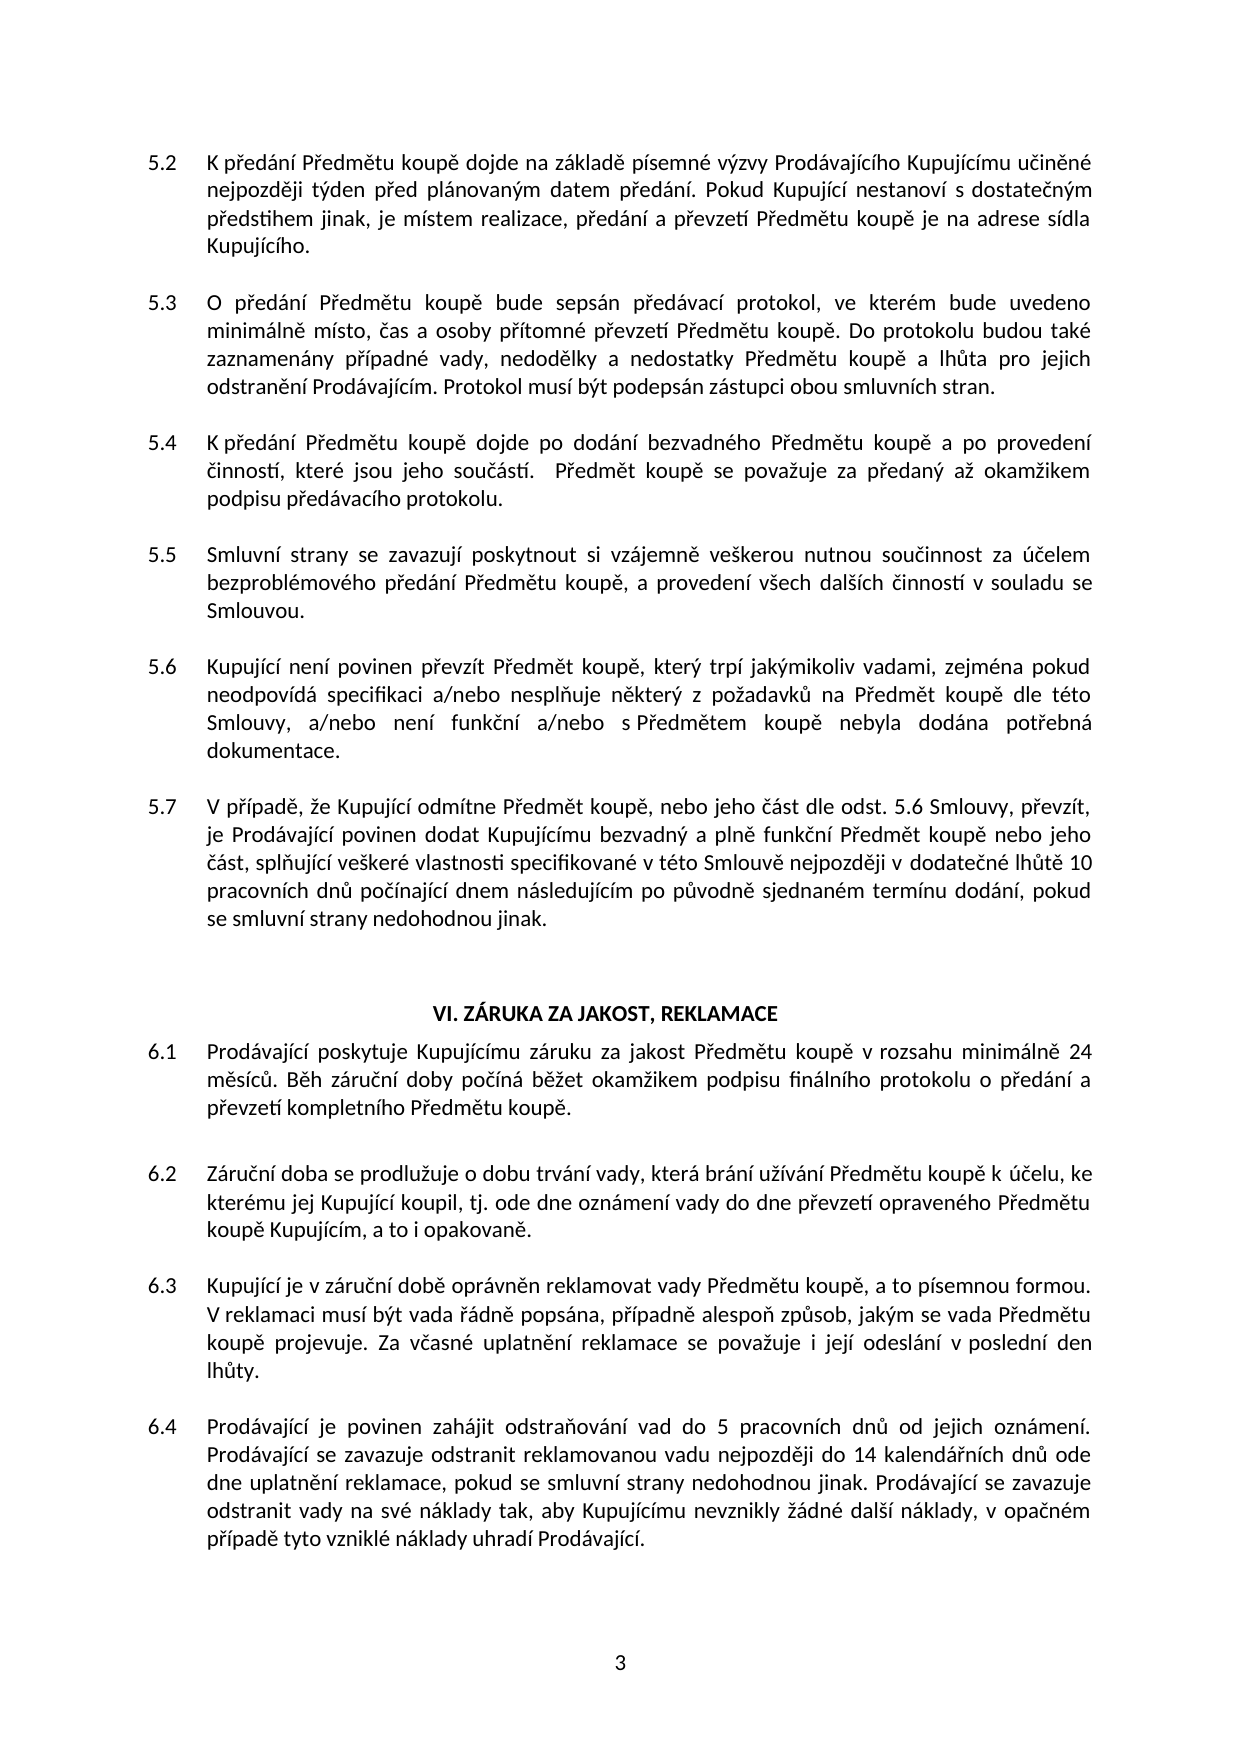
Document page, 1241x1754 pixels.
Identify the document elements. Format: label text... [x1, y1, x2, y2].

text 5.3 O předání Předmětu koupě bude sepsán předávací protokol, ve kterém bude uvedeno minimálně místo, čas a osoby přítomné převzetí Předmětu koupě. Do protokolu budou také zaznamenány případné vady, nedodělky a nedostatky Předmětu koupě a lhůta pro jejich odstranění Prodávajícím. Protokol musí být podepsán zástupci obou smluvních stran. [148, 288, 1093, 400]
text 6.4 Prodávající je povinen zahájit odstraňování vad do 5 pracovních dnů od jejich oznámení. Prodávající se zavazuje odstranit reklamovanou vadu nejpozději do 14 kalendářních dnů ode dne uplatnění reklamace, pokud se smluvní strany nedohodnou jinak. Prodávající se zavazuje odstranit vady na své náklady tak, aby Kupujícímu nevznikly žádné další náklady, v opačném případě tyto vzniklé náklady uhradí Prodávající. [148, 1412, 1093, 1552]
text 5.5 Smluvní strany se zavazují poskytnout si vzájemně veškerou nutnou součinnost za účelem bezproblémového předání Předmětu koupě, a provedení všech dalších činností v souladu se Smlouvou. [148, 540, 1093, 624]
text 5.2 K předání Předmětu koupě dojde na základě písemné výzvy Prodávajícího Kupujícímu učiněné nejpozději týden před plánovaným datem předání. Pokud Kupující nestanoví s dostatečným předstihem jinak, je místem realizace, předání a převzetí Předmětu koupě je na adrese sídla Kupujícího. [148, 148, 1093, 260]
text 6.1 Prodávající poskytuje Kupujícímu záruku za jakost Předmětu koupě v rozsahu minimálně 24 měsíců. Běh záruční doby počíná běžet okamžikem podpisu finálního protokolu o předání a převzetí kompletního Předmětu koupě. [148, 1037, 1093, 1121]
text 5.4 K předání Předmětu koupě dojde po dodání bezvadného Předmětu koupě a po provedení činností, které jsou jeho součástí. Předmět koupě se považuje za předaný až okamžikem podpisu předávacího protokolu. [148, 428, 1093, 512]
text 5.6 Kupující není povinen převzít Předmět koupě, který trpí jakýmikoliv vadami, zejména pokud neodpovídá specifikaci a/nebo nesplňuje některý z požadavků na Předmět koupě dle této Smlouvy, a/nebo není funkční a/nebo s Předmětem koupě nebyla dodána potřebná dokumentace. [148, 652, 1093, 764]
text 5.7 V případě, že Kupující odmítne Předmět koupě, nebo jeho část dle odst. 5.6 Smlouvy, převzít, je Prodávající povinen dodat Kupujícímu bezvadný a plně funkční Předmět koupě nebo jeho část, splňující veškeré vlastnosti specifikované v této Smlouvě nejpozději v dodatečné lhůtě 10 pracovních dnů počínající dnem následujícím po původně sjednaném termínu dodání, pokud se smluvní strany nedohodnou jinak. [148, 792, 1093, 932]
text 6.3 Kupující je v záruční době oprávněn reklamovat vady Předmětu koupě, a to písemnou formou. V reklamaci musí být vada řádně popsána, případně alespoň způsob, jakým se vada Předmětu koupě projevuje. Za včasné uplatnění reklamace se považuje i její odeslání v poslední den lhůty. [148, 1272, 1093, 1384]
text VI. ZÁRUKA ZA JAKOST, REKLAMACE [148, 999, 1063, 1027]
text 6.2 Záruční doba se prodlužuje o dobu trvání vady, která brání užívání Předmětu koupě k účelu, ke kterému jej Kupující koupil, tj. ode dne oznámení vady do dne převzetí opraveného Předmětu koupě Kupujícím, a to i opakovaně. [148, 1159, 1093, 1244]
